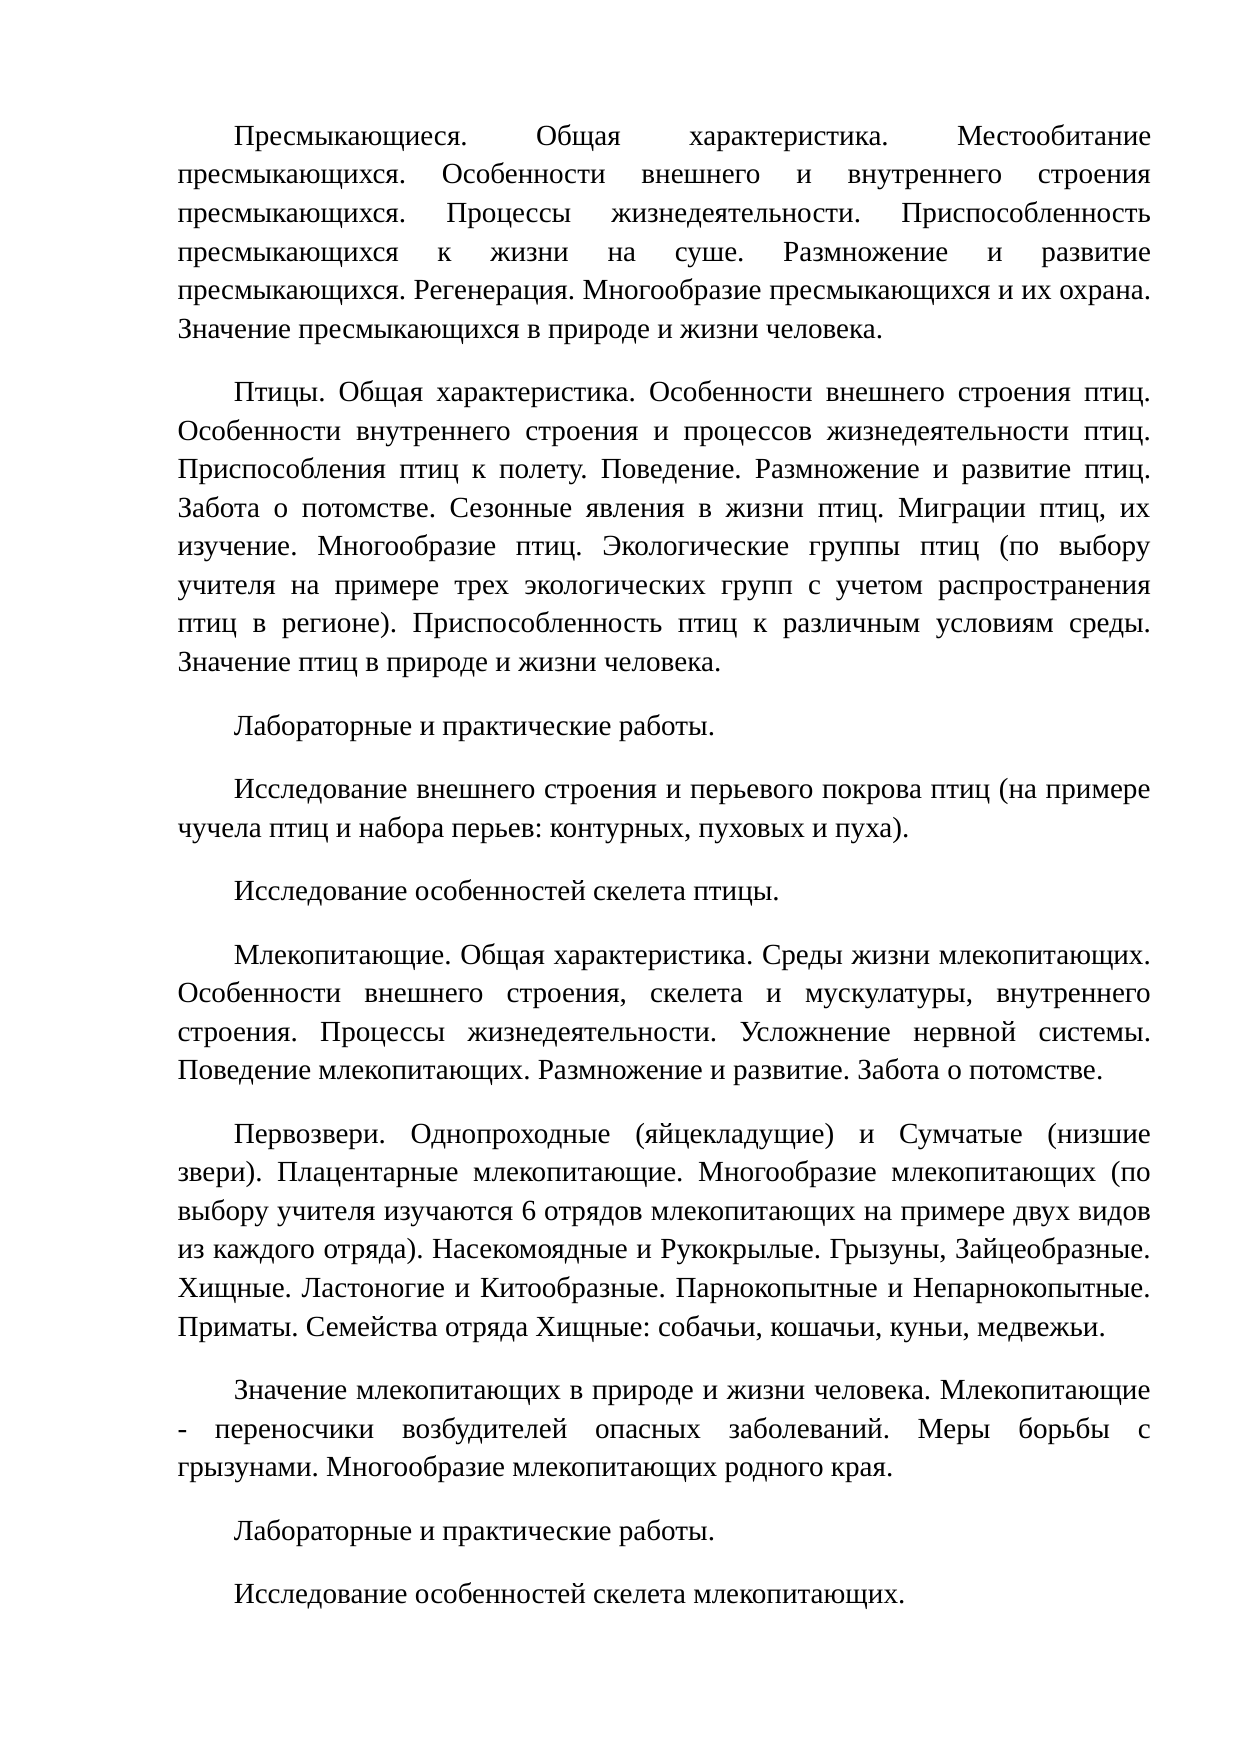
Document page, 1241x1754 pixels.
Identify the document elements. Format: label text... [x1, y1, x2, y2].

text Исследование особенностей скелета птицы. [177, 873, 1152, 907]
text Значение млекопитающих в природе и жизни человека. Млекопитающие - переносчики возбудителей опасных заболеваний. Меры борьбы с грызунами. Многообразие млекопитающих родного края. [177, 1372, 1152, 1483]
text Млекопитающие. Общая характеристика. Среды жизни млекопитающих. Особенности внешнего строения, скелета и мускулатуры, внутреннего строения. Процессы жизнедеятельности. Усложнение нервной системы. Поведение млекопитающих. Размножение и развитие. Забота о потомстве. [177, 937, 1152, 1086]
text Птицы. Общая характеристика. Особенности внешнего строения птиц. Особенности внутреннего строения и процессов жизнедеятельности птиц. Приспособления птиц к полету. Поведение. Размножение и развитие птиц. Забота о потомстве. Сезонные явления в жизни птиц. Миграции птиц, их изучение. Многообразие птиц. Экологические группы птиц (по выбору учителя на примере трех экологических групп с учетом распространения птиц в регионе). Приспособленность птиц к различным условиям среды. Значение птиц в природе и жизни человека. [177, 374, 1152, 678]
text Исследование особенностей скелета млекопитающих. [177, 1576, 1152, 1610]
text Лабораторные и практические работы. [177, 1513, 1152, 1546]
text Пресмыкающиеся. Общая характеристика. Местообитание пресмыкающихся. Особенности внешнего и внутреннего строения пресмыкающихся. Процессы жизнедеятельности. Приспособленность пресмыкающихся к жизни на суше. Размножение и развитие пресмыкающихся. Регенерация. Многообразие пресмыкающихся и их охрана. Значение пресмыкающихся в природе и жизни человека. [177, 118, 1152, 344]
text Исследование внешнего строения и перьевого покрова птиц (на примере чучела птиц и набора перьев: контурных, пуховых и пуха). [177, 771, 1152, 843]
text Первозвери. Однопроходные (яйцекладущие) и Сумчатые (низшие звери). Плацентарные млекопитающие. Многообразие млекопитающих (по выбору учителя изучаются 6 отрядов млекопитающих на примере двух видов из каждого отряда). Насекомоядные и Рукокрылые. Грызуны, Зайцеобразные. Хищные. Ластоногие и Китообразные. Парнокопытные и Непарнокопытные. Приматы. Семейства отряда Хищные: собачьи, кошачьи, куньи, медвежьи. [177, 1116, 1152, 1342]
text Лабораторные и практические работы. [177, 708, 1152, 741]
